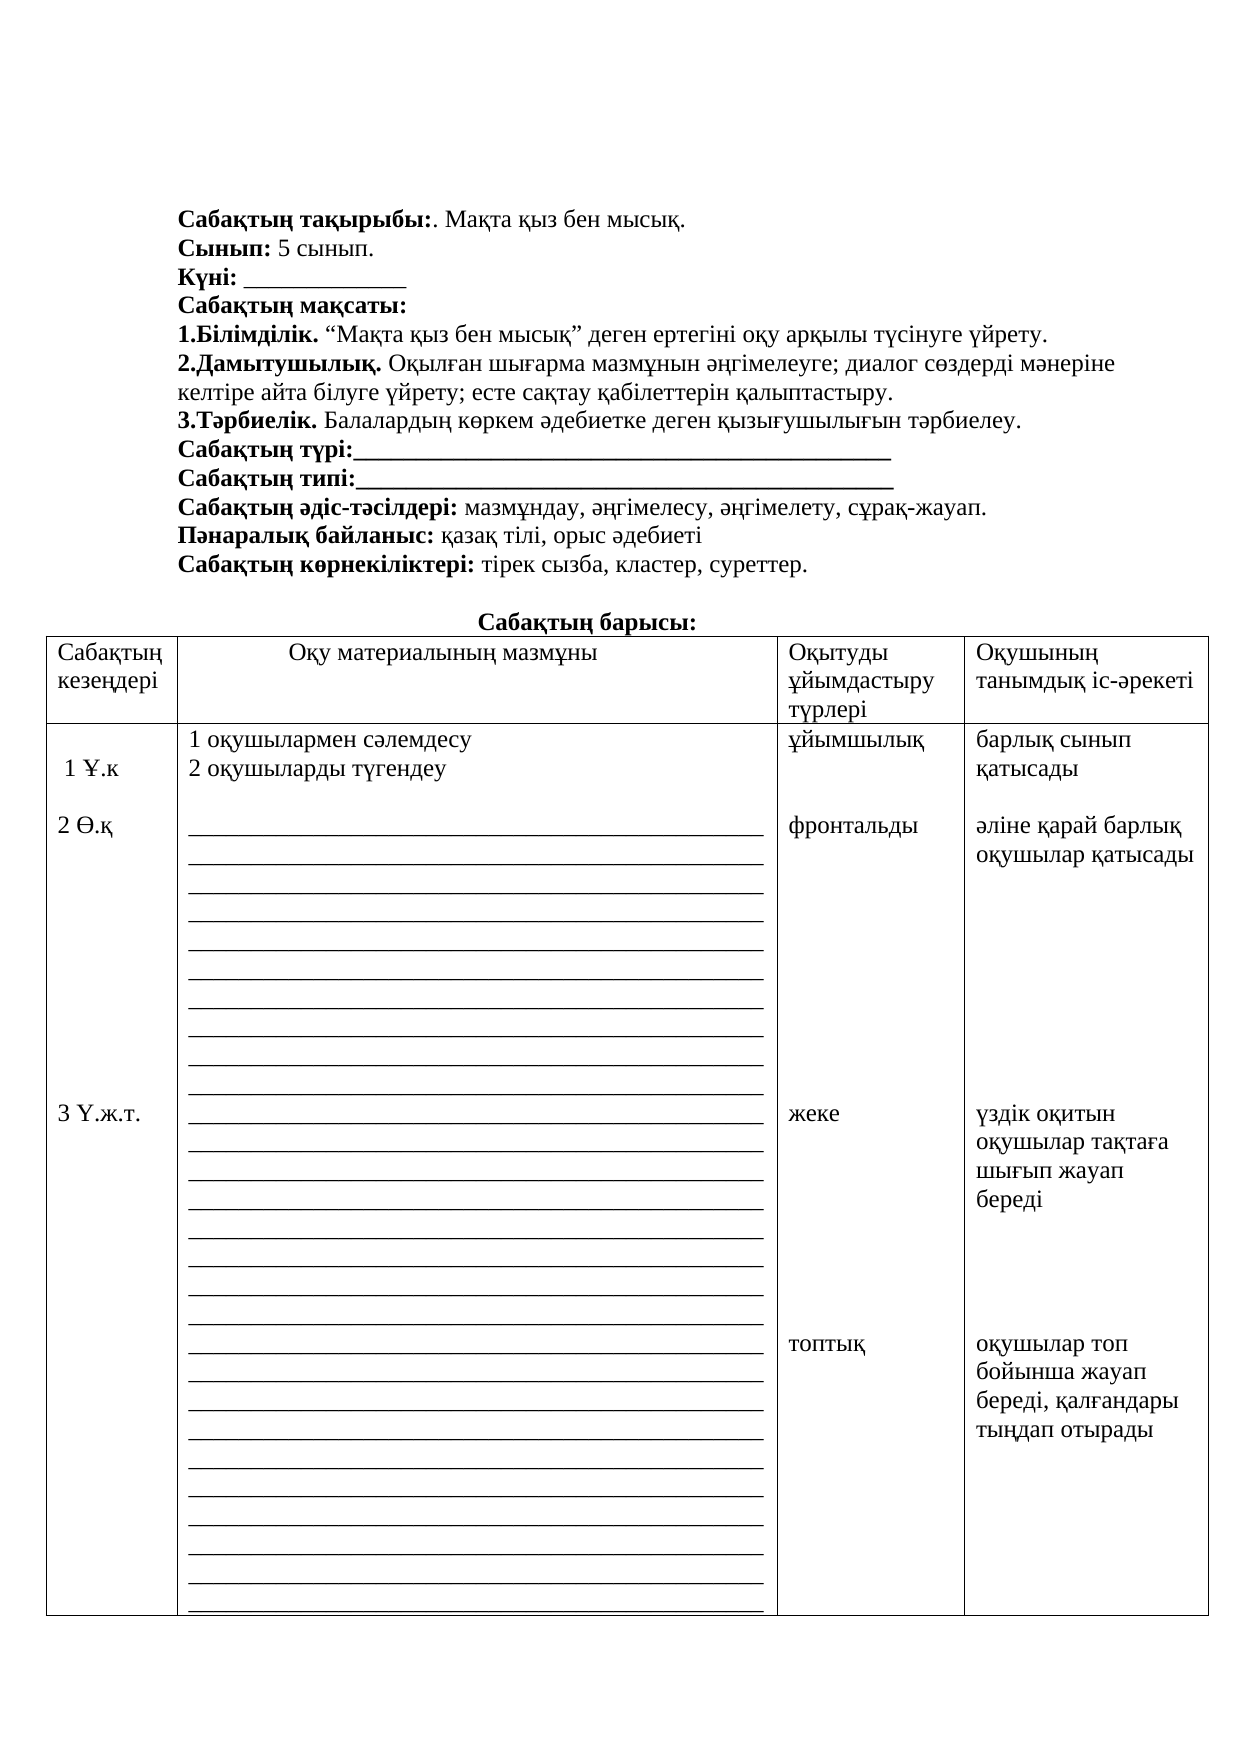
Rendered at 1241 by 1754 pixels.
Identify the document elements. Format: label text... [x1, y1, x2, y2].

text Сабақтың мақсаты: [177, 291, 1152, 319]
text Күні: _____________ [177, 262, 1152, 291]
text 1.Білімділік. “Мақта қыз бен мысық” деген ертегіні оқу арқылы түсінуге үйрету. 2.Дамытушылық. Оқылған шығарма мазмұнын әңгімелеуге; диалог сөздерді мәнеріне келтіре айта білуге үйрету; есте сақтау қабілеттерін қалыптастыру. [177, 319, 1152, 406]
text Сабақтың тақырыбы:. Мақта қыз бен мысық. [177, 204, 1152, 233]
table_header Оқушының танымдық іс-әрекеті [965, 637, 1208, 723]
text Сабақтың көрнекіліктері: тірек сызба, кластер, суреттер. [177, 549, 1152, 578]
text Сабақтың барысы: [177, 607, 1152, 636]
table_cell ұйымшылық фронтальды жеке топтық [778, 724, 964, 1615]
table_header Оқу материалының мазмұны [178, 637, 777, 723]
table_cell барлық сынып қатысады әліне қарай барлық оқушылар қатысады үздік оқитын оқушылар тақтаға шығып жауап береді оқушылар топ бойынша жауап береді, қалғандары тыңдап отырады [965, 724, 1208, 1615]
text Сабақтың типі:___________________________________________ [177, 463, 1152, 492]
text Сабақтың түрі:___________________________________________ [177, 434, 1152, 463]
table_cell 1 оқушылармен сәлемдесу 2 оқушыларды түгендеу ________________________________________________________________________________________________________________________________________________________________________________________________________________________________________________________________________________________________________________________________________________________________________________________________________________________________________________________________________________________________________________________________________________________________________________________________________________________________________________________________________________________________________________________________________________________________________________________________________________________________________________________________________________________________________________________________________________________________________________________________________________________________________________________________________________________________________________________________________________________________________________________________________________________________________________________________________________________________________________________________________ [178, 724, 777, 1615]
table_header Оқытуды ұйымдастыру түрлері [778, 637, 964, 723]
table_header Сабақтың кезеңдері [47, 637, 177, 723]
text Пәнаралық байланыс: қазақ тілі, орыс әдебиеті [177, 521, 1152, 549]
table_cell 1 Ұ.к 2 Ө.қ 3 Ү.ж.т. [47, 724, 177, 1615]
text 3.Тәрбиелік. Балалардың көркем әдебиетке деген қызығушылығын тәрбиелеу. [177, 406, 1152, 434]
text Сабақтың әдіс-тәсілдері: мазмұндау, әңгімелесу, әңгімелету, сұрақ-жауап. [177, 492, 1152, 521]
text Сынып: 5 сынып. [177, 233, 1152, 262]
